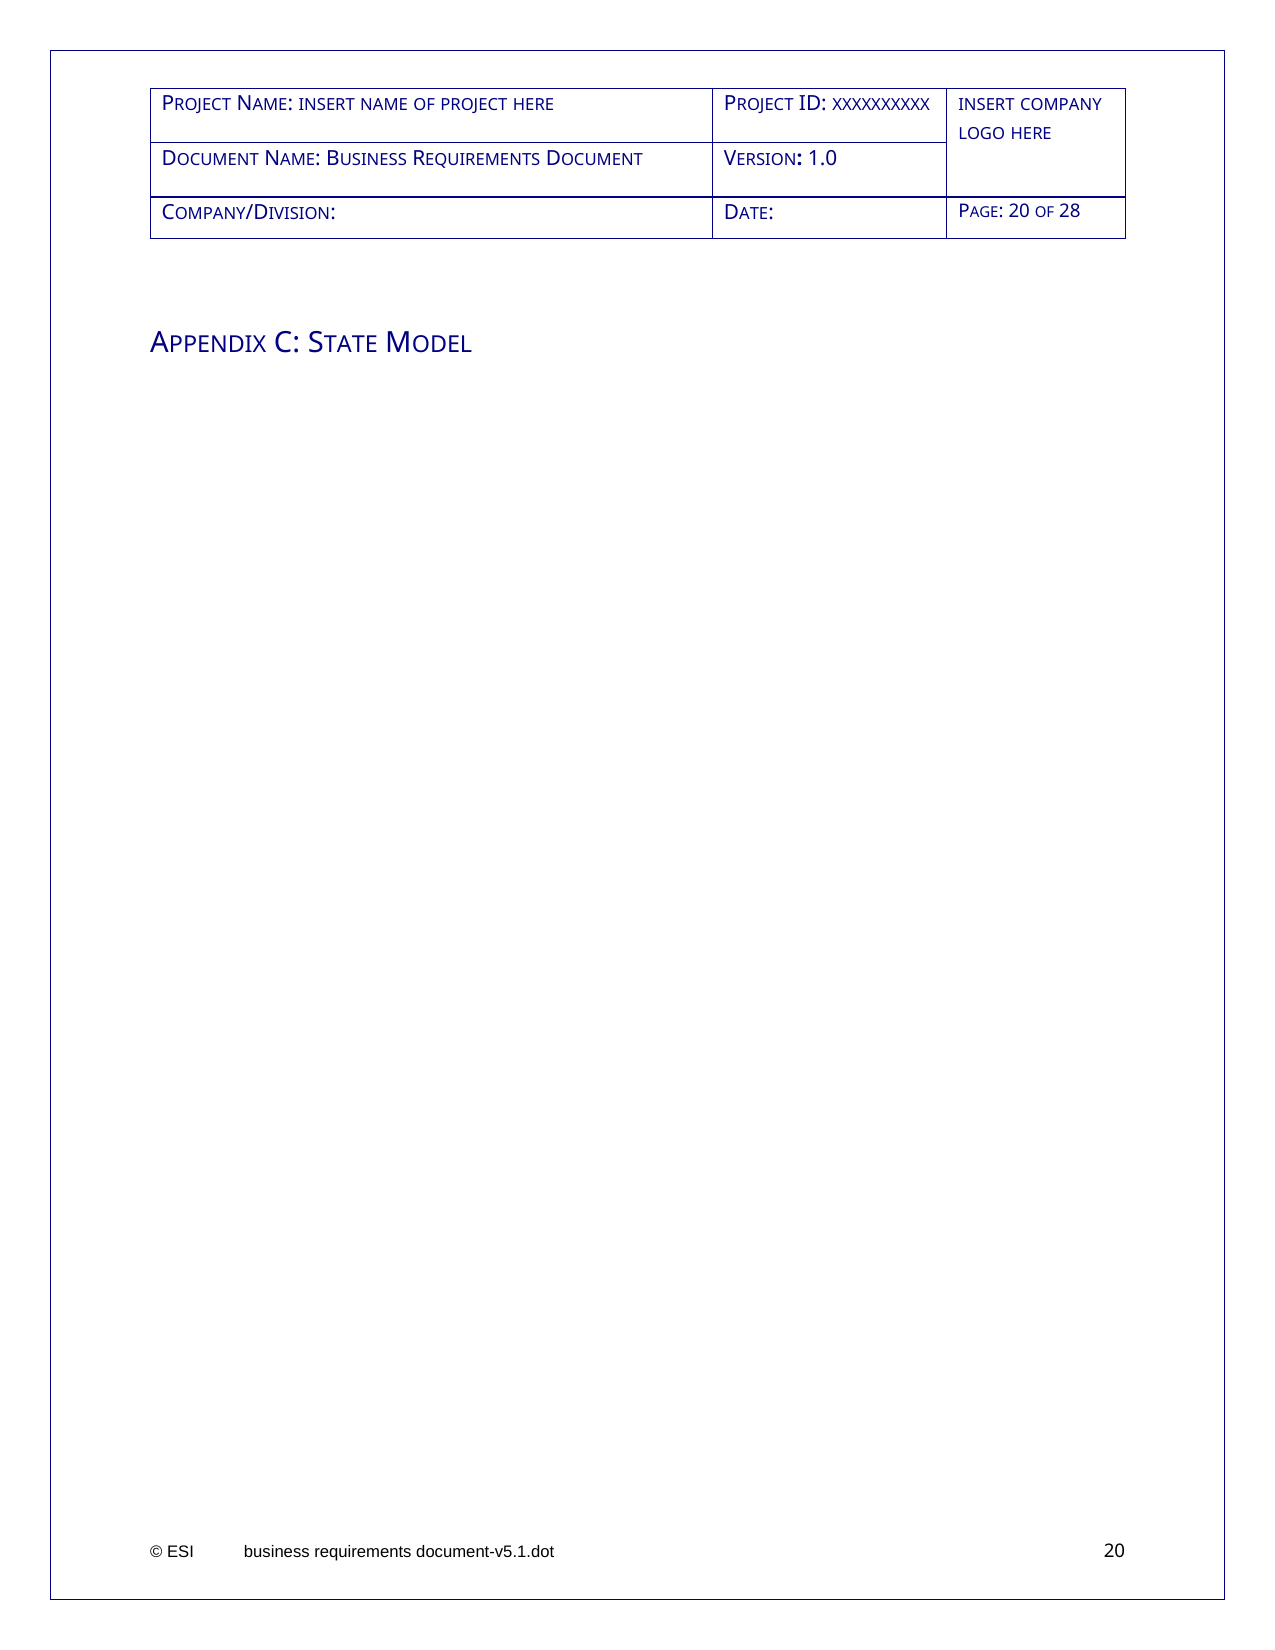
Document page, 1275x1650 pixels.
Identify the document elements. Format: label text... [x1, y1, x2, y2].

subtitle Appendix C: State Model [150, 321, 1125, 361]
